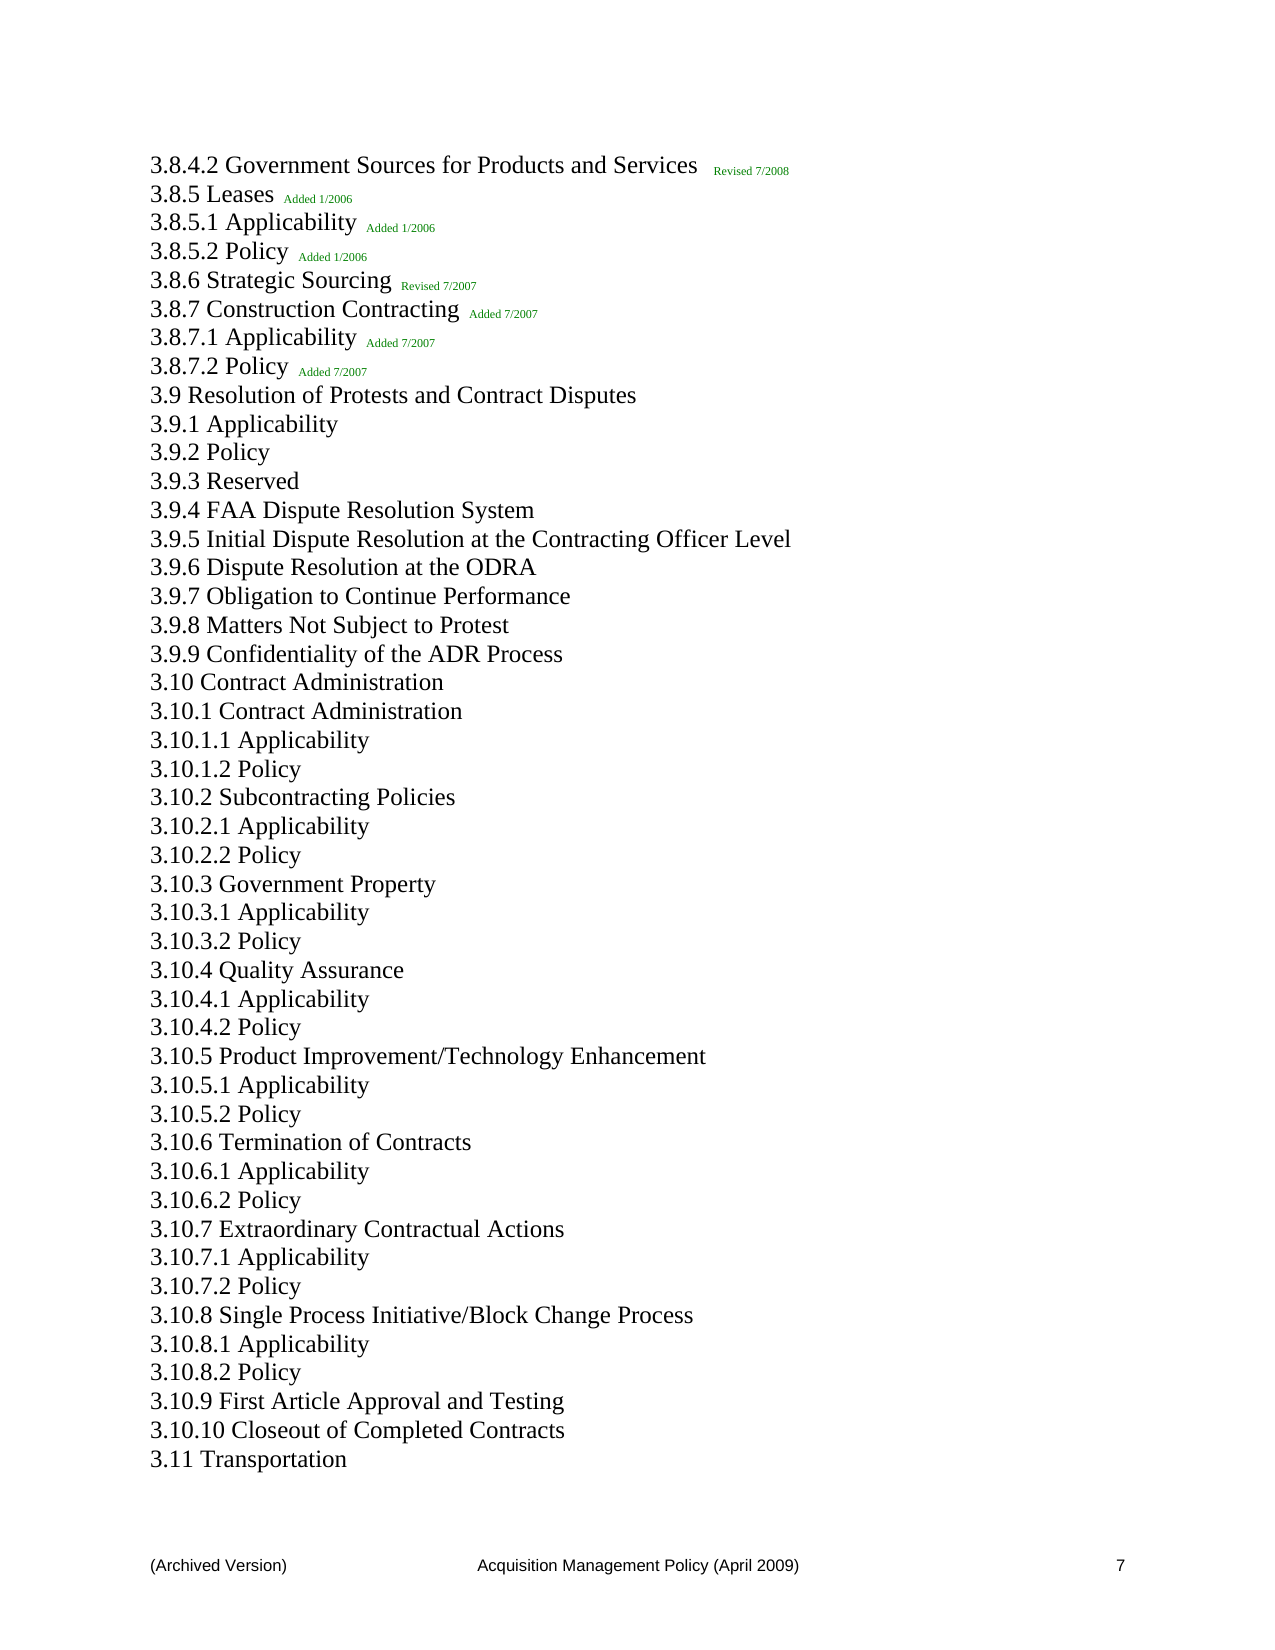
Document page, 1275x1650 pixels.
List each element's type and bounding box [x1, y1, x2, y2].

text [150, 150, 1125, 1472]
